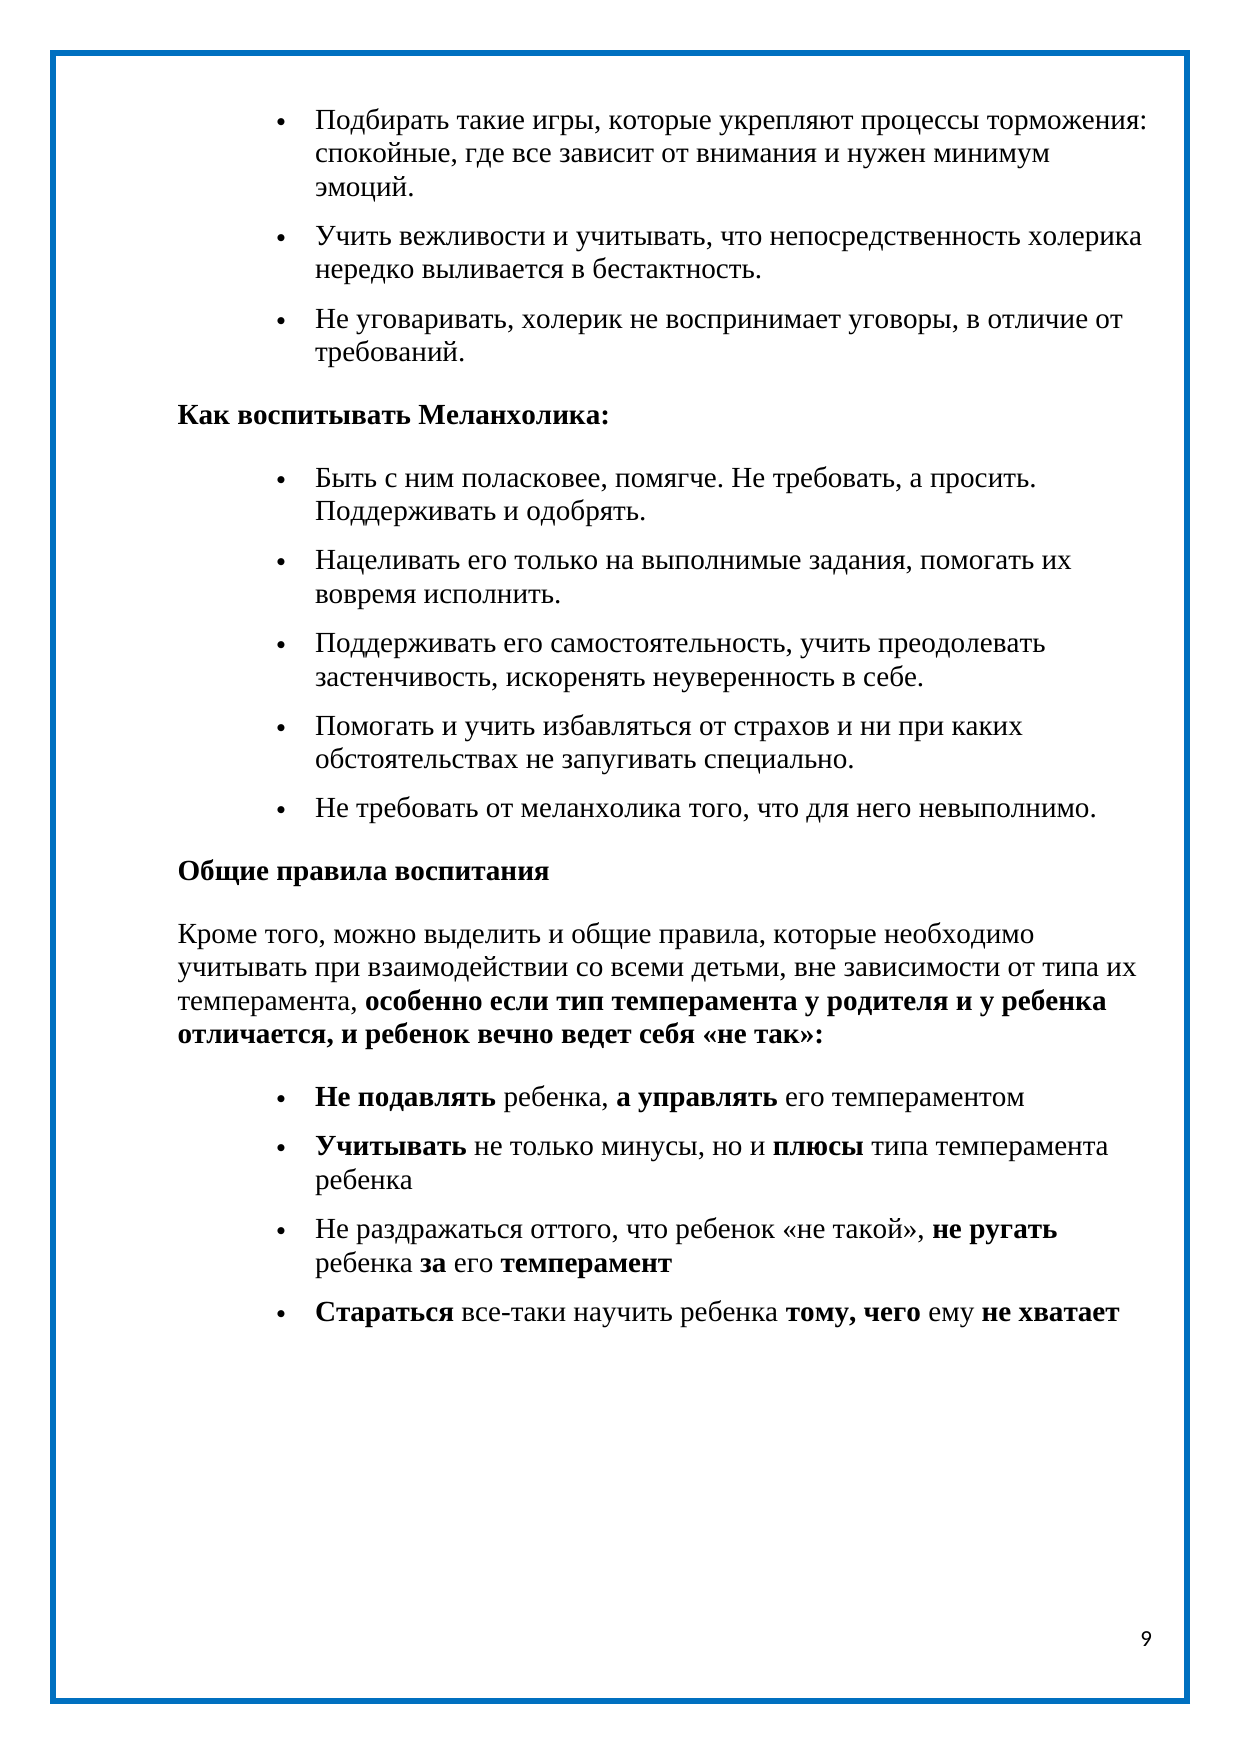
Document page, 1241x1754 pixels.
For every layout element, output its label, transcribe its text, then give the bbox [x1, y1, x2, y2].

list Не подавлять ребенка, а управлять его темпераментом [277, 1079, 1152, 1113]
list Подбирать такие игры, которые укрепляют процессы торможения: спокойные, где все зависит от внимания и нужен минимум эмоций. [277, 102, 1152, 202]
list Помогать и учить избавляться от страхов и ни при каких обстоятельствах не запугивать специально. [277, 708, 1152, 775]
list Не уговаривать, холерик не воспринимает уговоры, в отличие от требований. [277, 301, 1152, 368]
list Не раздражаться оттого, что ребенок «не такой», не ругать ребенка за его темперамент [277, 1211, 1152, 1278]
list Быть с ним поласковее, помягче. Не требовать, а просить. Поддерживать и одобрять. [277, 460, 1152, 527]
list Не требовать от меланхолика того, что для него невыполнимо. [277, 791, 1152, 824]
list Нацеливать его только на выполнимые задания, помогать их вовремя исполнить. [277, 542, 1152, 609]
text Общие правила воспитания [177, 853, 1152, 887]
text Как воспитывать Меланхолика: [177, 397, 1152, 431]
list Учить вежливости и учитывать, что непосредственность холерика нередко выливается в бестактность. [277, 218, 1152, 285]
text Кроме того, можно выделить и общие правила, которые необходимо учитывать при взаимодействии со всеми детьми, вне зависимости от типа их темперамента, особенно если тип темперамента у родителя и у ребенка отличается, и ребенок вечно ведет себя «не так»: [177, 916, 1152, 1050]
list Стараться все-таки научить ребенка тому, чего ему не хватает [277, 1294, 1152, 1327]
list Учитывать не только минусы, но и плюсы типа темперамента ребенка [277, 1128, 1152, 1196]
list Поддерживать его самостоятельность, учить преодолевать застенчивость, искоренять неуверенность в себе. [277, 625, 1152, 692]
